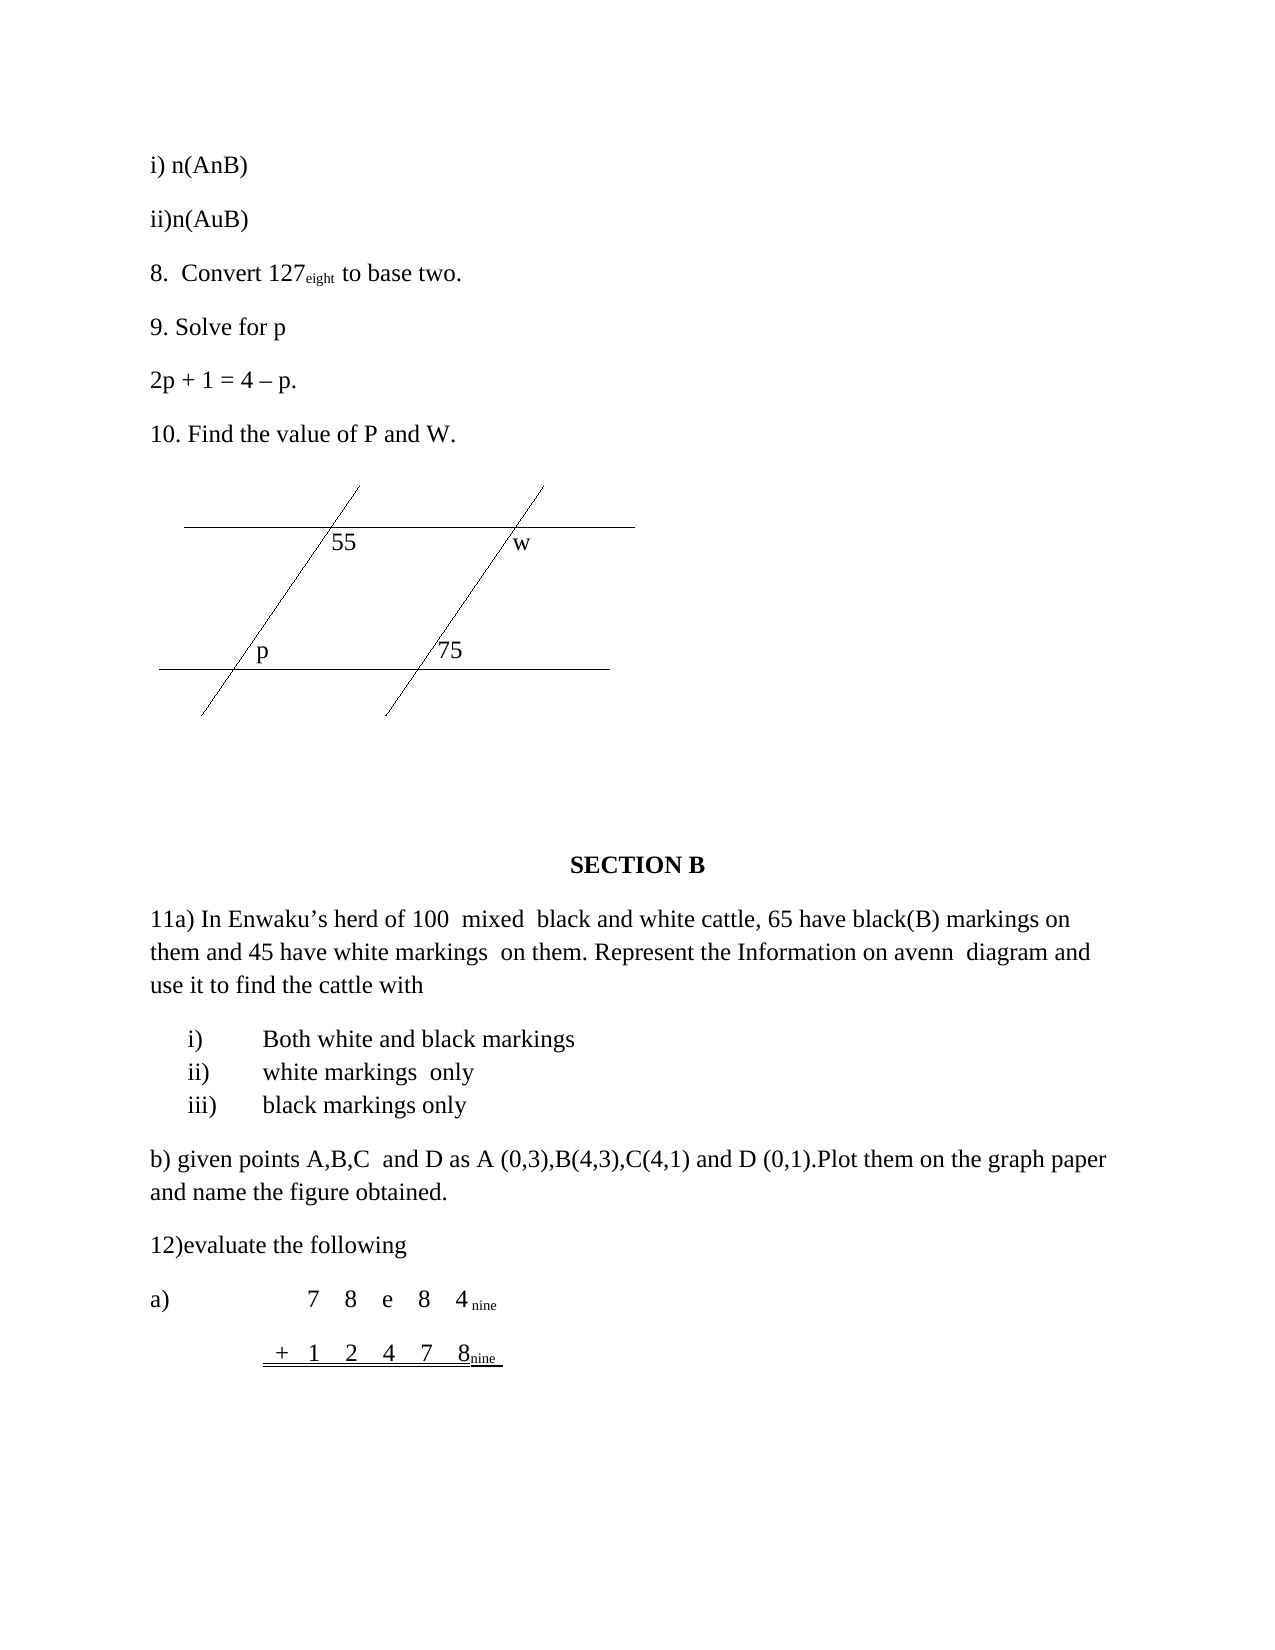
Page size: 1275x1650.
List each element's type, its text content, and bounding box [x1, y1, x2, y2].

list black markings only [187, 1090, 1125, 1119]
text 2p + 1 = 4 – p. [150, 365, 1125, 394]
text p 75 [150, 635, 1125, 663]
list Both white and black markings [187, 1024, 1125, 1053]
text ii)n(AuB) [150, 204, 1125, 233]
list white markings only [187, 1057, 1125, 1086]
text i) n(AnB) [150, 150, 1125, 179]
text 12)evaluate the following [150, 1231, 1125, 1259]
text 8. Convert 127eight to base two. [150, 258, 1125, 286]
text b) given points A,B,C and D as A (0,3),B(4,3),C(4,1) and D (0,1).Plot them on the graph paper and name the figure obtained. [150, 1144, 1125, 1206]
text SECTION B [150, 850, 1125, 879]
text 9. Solve for p [150, 312, 1125, 340]
text 55 w [150, 527, 1125, 556]
text a) 7 8 e 8 4 nine [150, 1284, 1125, 1313]
list + 1 2 4 7 8nine [262, 1338, 1125, 1367]
text 11a) In Enwaku’s herd of 100 mixed black and white cattle, 65 have black(B) markings on them and 45 have white markings on them. Represent the Information on avenn diagram and use it to find the cattle with [150, 904, 1125, 999]
text 10. Find the value of P and W. [150, 419, 1125, 448]
